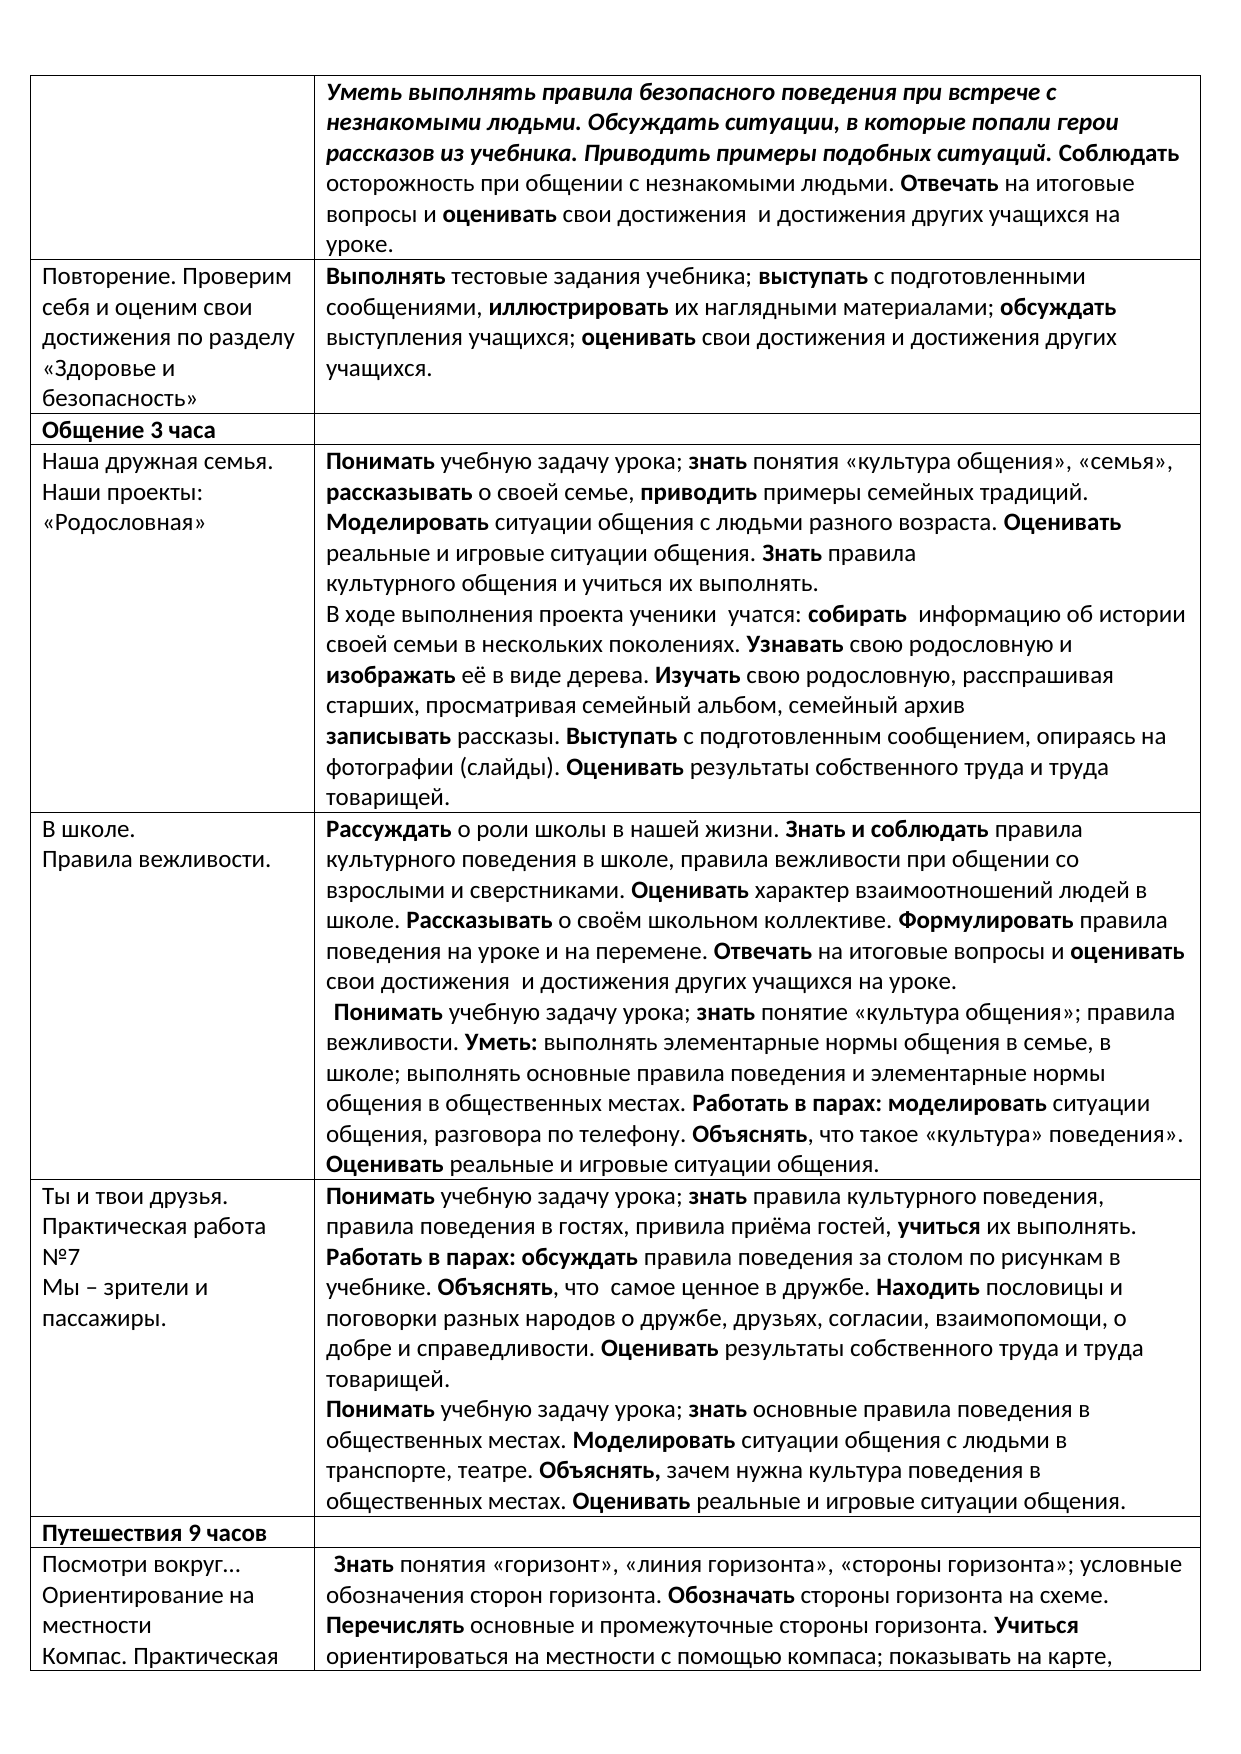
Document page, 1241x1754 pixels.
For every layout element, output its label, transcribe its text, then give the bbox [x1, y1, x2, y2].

table_cell Повторение. Проверим себя и оценим свои достижения по разделу «Здоровье и безопасность» [31, 260, 314, 413]
table_cell Наша дружная семья. Наши проекты: «Родословная» [31, 445, 314, 812]
table_cell Рассуждать о роли школы в нашей жизни. Знать и соблюдать правила культурного поведения в школе, правила вежливости при общении со взрослыми и сверстниками. Оценивать характер взаимоотношений людей в школе. Рассказывать о своём школьном коллективе. Формулировать правила поведения на уроке и на перемене. Отвечать на итоговые вопросы и оценивать свои достижения и достижения других учащихся на уроке. Понимать учебную задачу урока; знать понятие «культура общения»; правила вежливости. Уметь: выполнять элементарные нормы общения в семье, в школе; выполнять основные правила поведения и элементарные нормы общения в общественных местах. Работать в парах: моделировать ситуации общения, разговора по телефону. Объяснять, что такое «культура» поведения». Оценивать реальные и игровые ситуации общения. [315, 813, 1200, 1179]
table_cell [315, 1548, 1200, 1670]
table_cell В школе. Правила вежливости. [31, 813, 314, 1179]
table_cell Понимать учебную задачу урока; знать правила культурного поведения, правила поведения в гостях, привила приёма гостей, учиться их выполнять. Работать в парах: обсуждать правила поведения за столом по рисункам в учебнике. Объяснять, что самое ценное в дружбе. Находить пословицы и поговорки разных народов о дружбе, друзьях, согласии, взаимопомощи, о добре и справедливости. Оценивать результаты собственного труда и труда товарищей. Понимать учебную задачу урока; знать основные правила поведения в общественных местах. Моделировать ситуации общения с людьми в транспорте, театре. Объяснять, зачем нужна культура поведения в общественных местах. Оценивать реальные и игровые ситуации общения. [315, 1180, 1200, 1516]
table_cell [315, 1517, 1200, 1547]
table_cell Выполнять тестовые задания учебника; выступать с подготовленными сообщениями, иллюстрировать их наглядными материалами; обсуждать выступления учащихся; оценивать свои достижения и достижения других учащихся. [315, 260, 1200, 413]
table_cell Ты и твои друзья. Практическая работа №7 Мы – зрители и пассажиры. [31, 1180, 314, 1516]
table_cell Общение 3 часа [31, 414, 314, 444]
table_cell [315, 76, 1200, 259]
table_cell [31, 76, 314, 259]
table_cell Понимать учебную задачу урока; знать понятия «культура общения», «семья», рассказывать о своей семье, приводить примеры семейных традиций. Моделировать ситуации общения с людьми разного возраста. Оценивать реальные и игровые ситуации общения. Знать правила культурного общения и учиться их выполнять. В ходе выполнения проекта ученики учатся: собирать информацию об истории своей семьи в нескольких поколениях. Узнавать свою родословную и изображать её в виде дерева. Изучать свою родословную, расспрашивая старших, просматривая семейный альбом, семейный архив записывать рассказы. Выступать с подготовленным сообщением, опираясь на фотографии (слайды). Оценивать результаты собственного труда и труда товарищей. [315, 445, 1200, 812]
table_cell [31, 1548, 314, 1670]
table_cell [315, 414, 1200, 444]
table_cell Путешествия 9 часов [31, 1517, 314, 1547]
